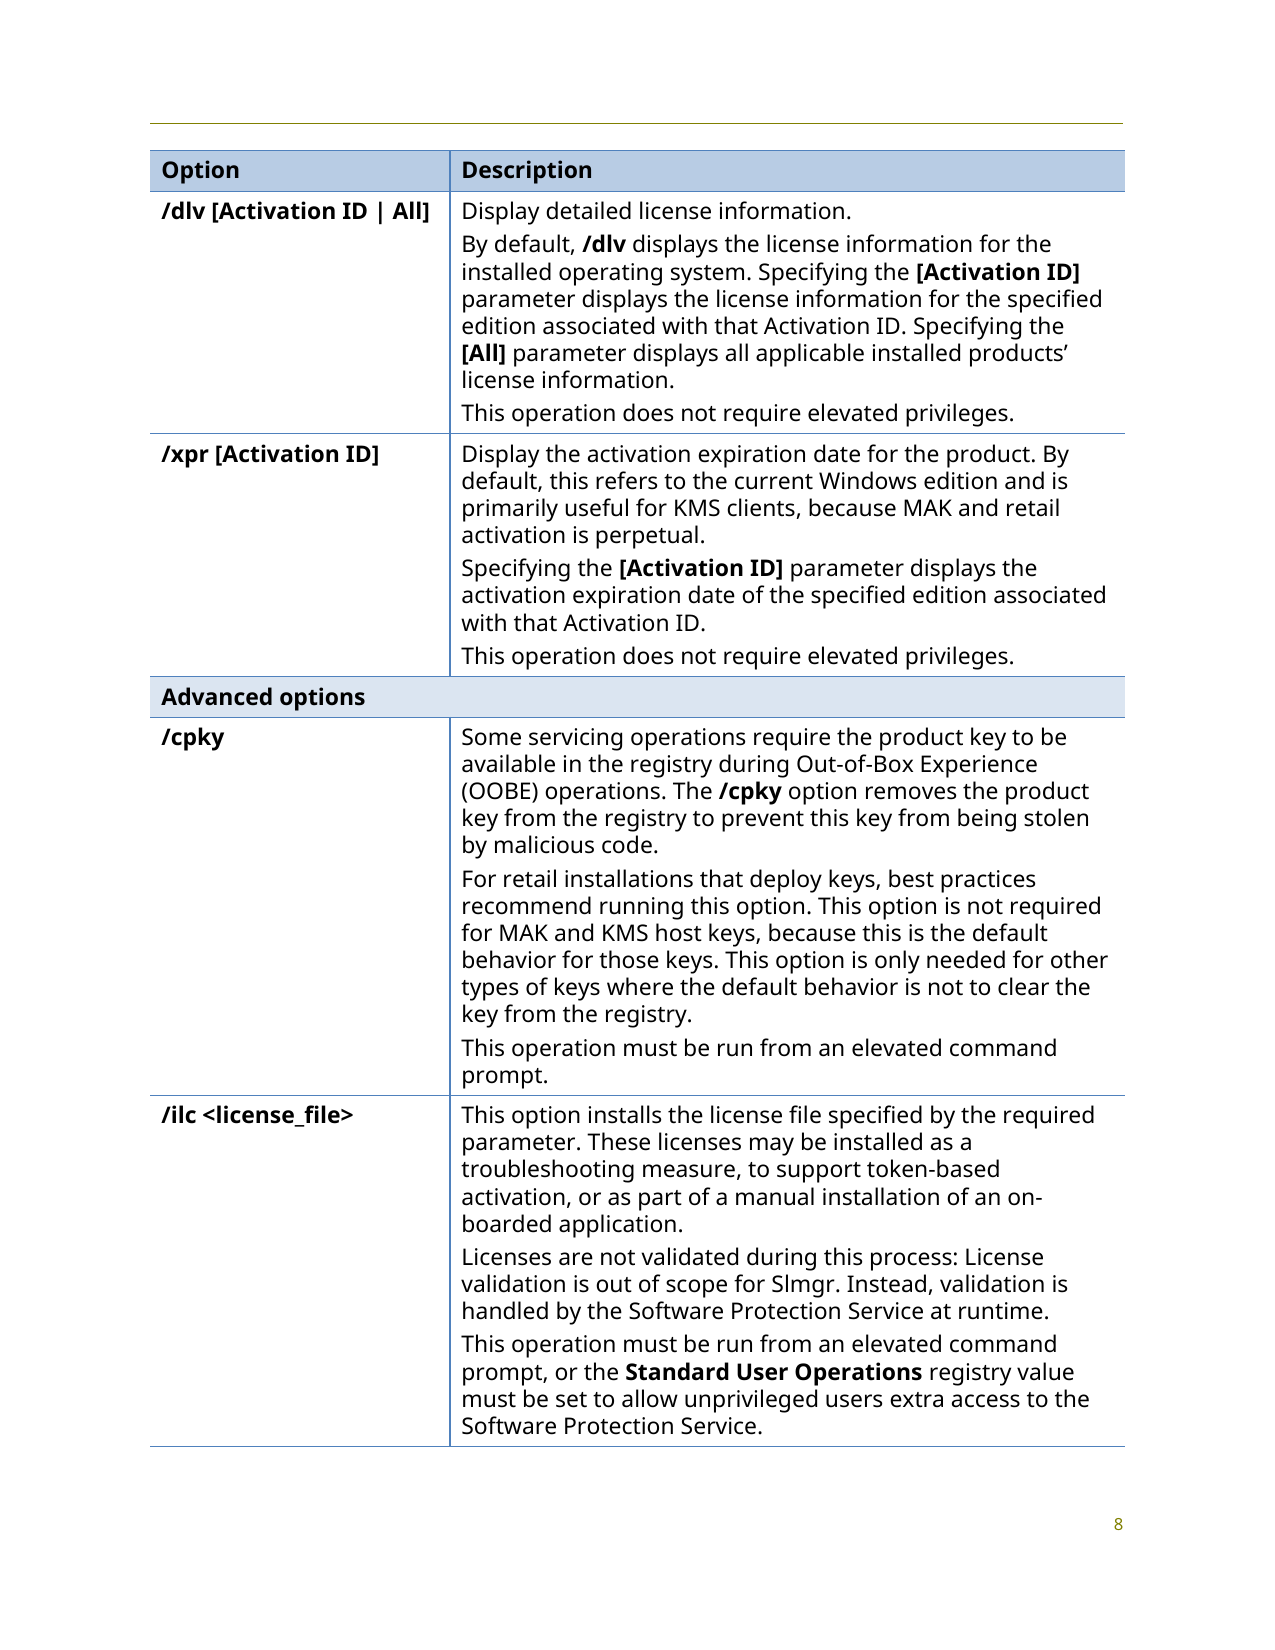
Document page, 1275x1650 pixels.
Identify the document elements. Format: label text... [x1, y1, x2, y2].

table_cell Advanced options [150, 677, 1125, 717]
table_header Option [150, 151, 449, 191]
table_cell Display detailed license information. By default, /dlv displays the license information for the installed operating system. Specifying the [Activation ID] parameter displays the license information for the specified edition associated with that Activation ID. Specifying the [All] parameter displays all applicable installed products’ license information. This operation does not require elevated privileges. [451, 192, 1125, 433]
table_cell Display the activation expiration date for the product. By default, this refers to the current Windows edition and is primarily useful for KMS clients, because MAK and retail activation is perpetual. Specifying the [Activation ID] parameter displays the activation expiration date of the specified edition associated with that Activation ID. This operation does not require elevated privileges. [451, 434, 1125, 676]
table_cell This option installs the license file specified by the required parameter. These licenses may be installed as a troubleshooting measure, to support token-based activation, or as part of a manual installation of an on-boarded application. Licenses are not validated during this process: License validation is out of scope for Slmgr. Instead, validation is handled by the Software Protection Service at runtime. This operation must be run from an elevated command prompt, or the Standard User Operations registry value must be set to allow unprivileged users extra access to the Software Protection Service. [451, 1096, 1125, 1446]
table_header Description [451, 151, 1125, 191]
table_cell /cpky [150, 718, 449, 1095]
table_cell Some servicing operations require the product key to be available in the registry during Out-of-Box Experience (OOBE) operations. The /cpky option removes the product key from the registry to prevent this key from being stolen by malicious code. For retail installations that deploy keys, best practices recommend running this option. This option is not required for MAK and KMS host keys, because this is the default behavior for those keys. This option is only needed for other types of keys where the default behavior is not to clear the key from the registry. This operation must be run from an elevated command prompt. [451, 718, 1125, 1095]
table_cell /dlv [Activation ID | All] [150, 192, 449, 433]
table_cell /ilc <license_file> [150, 1096, 449, 1446]
table_cell /xpr [Activation ID] [150, 434, 449, 676]
